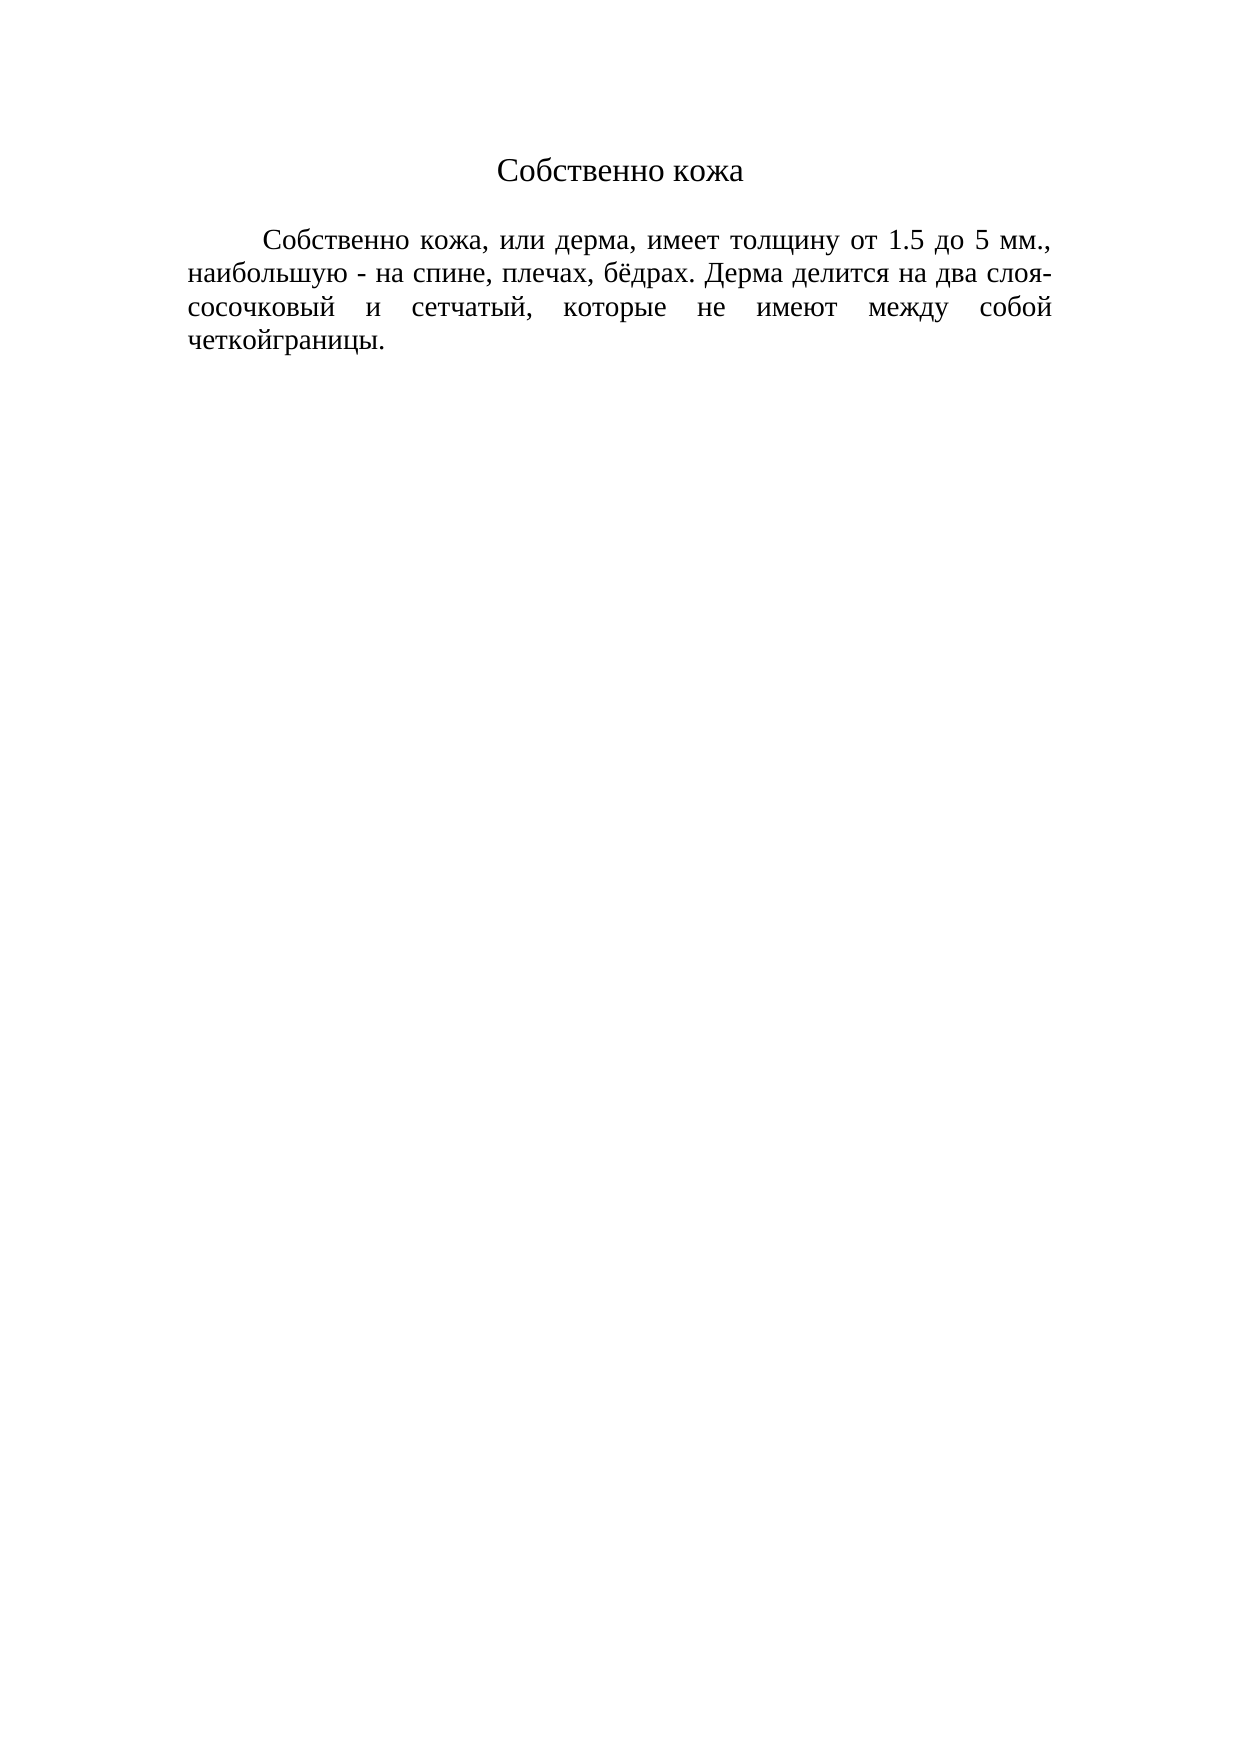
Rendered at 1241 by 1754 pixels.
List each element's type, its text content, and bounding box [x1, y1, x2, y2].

text Собственно кожа, или дерма, имеет толщину от 1.5 до 5 мм., наибольшую - на спине, плечах, бёдрах. Дерма делится на два слоя-сосочковый и сетчатый, которые не имеют между собой четкойграницы. [187, 222, 1053, 356]
subtitle Собственно кожа [187, 150, 1053, 188]
